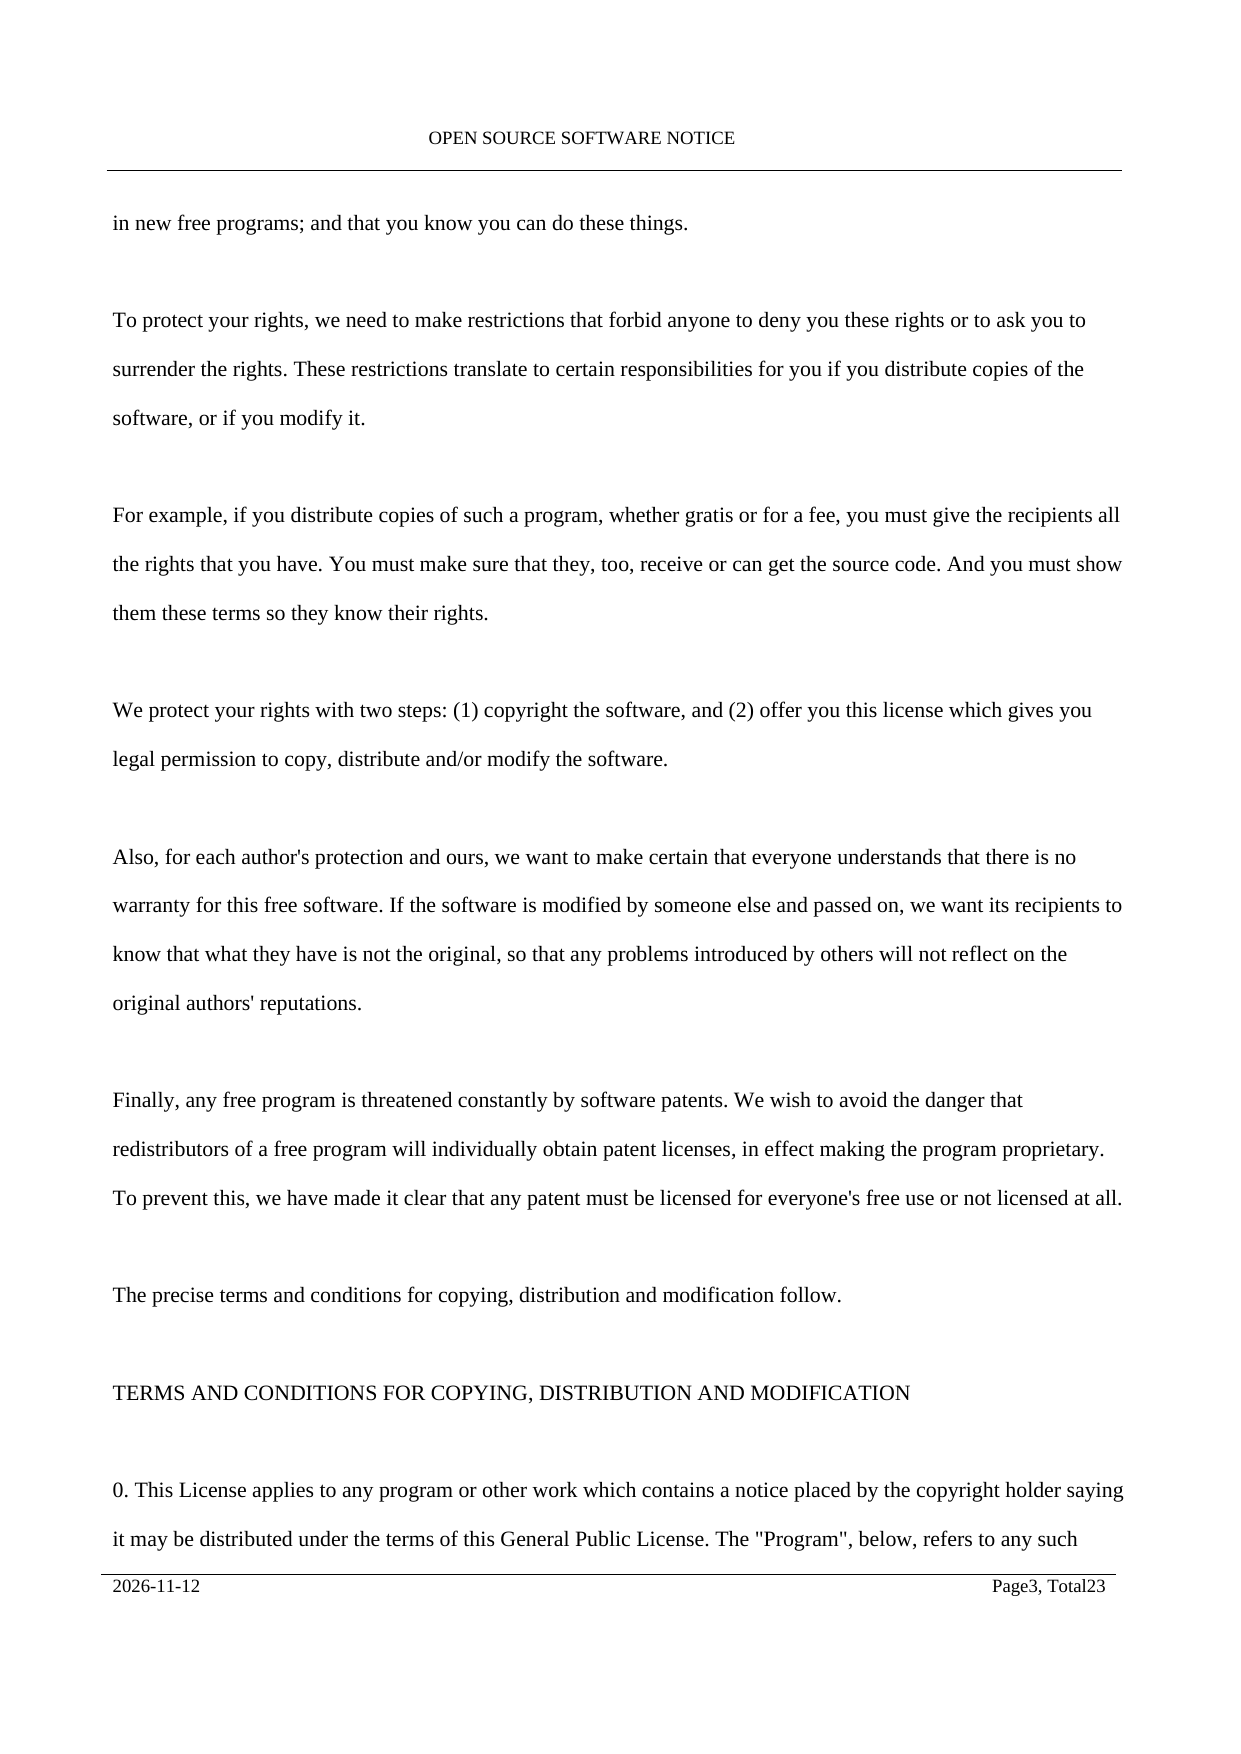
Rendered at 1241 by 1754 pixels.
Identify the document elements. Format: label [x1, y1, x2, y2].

text [112, 206, 1128, 1555]
